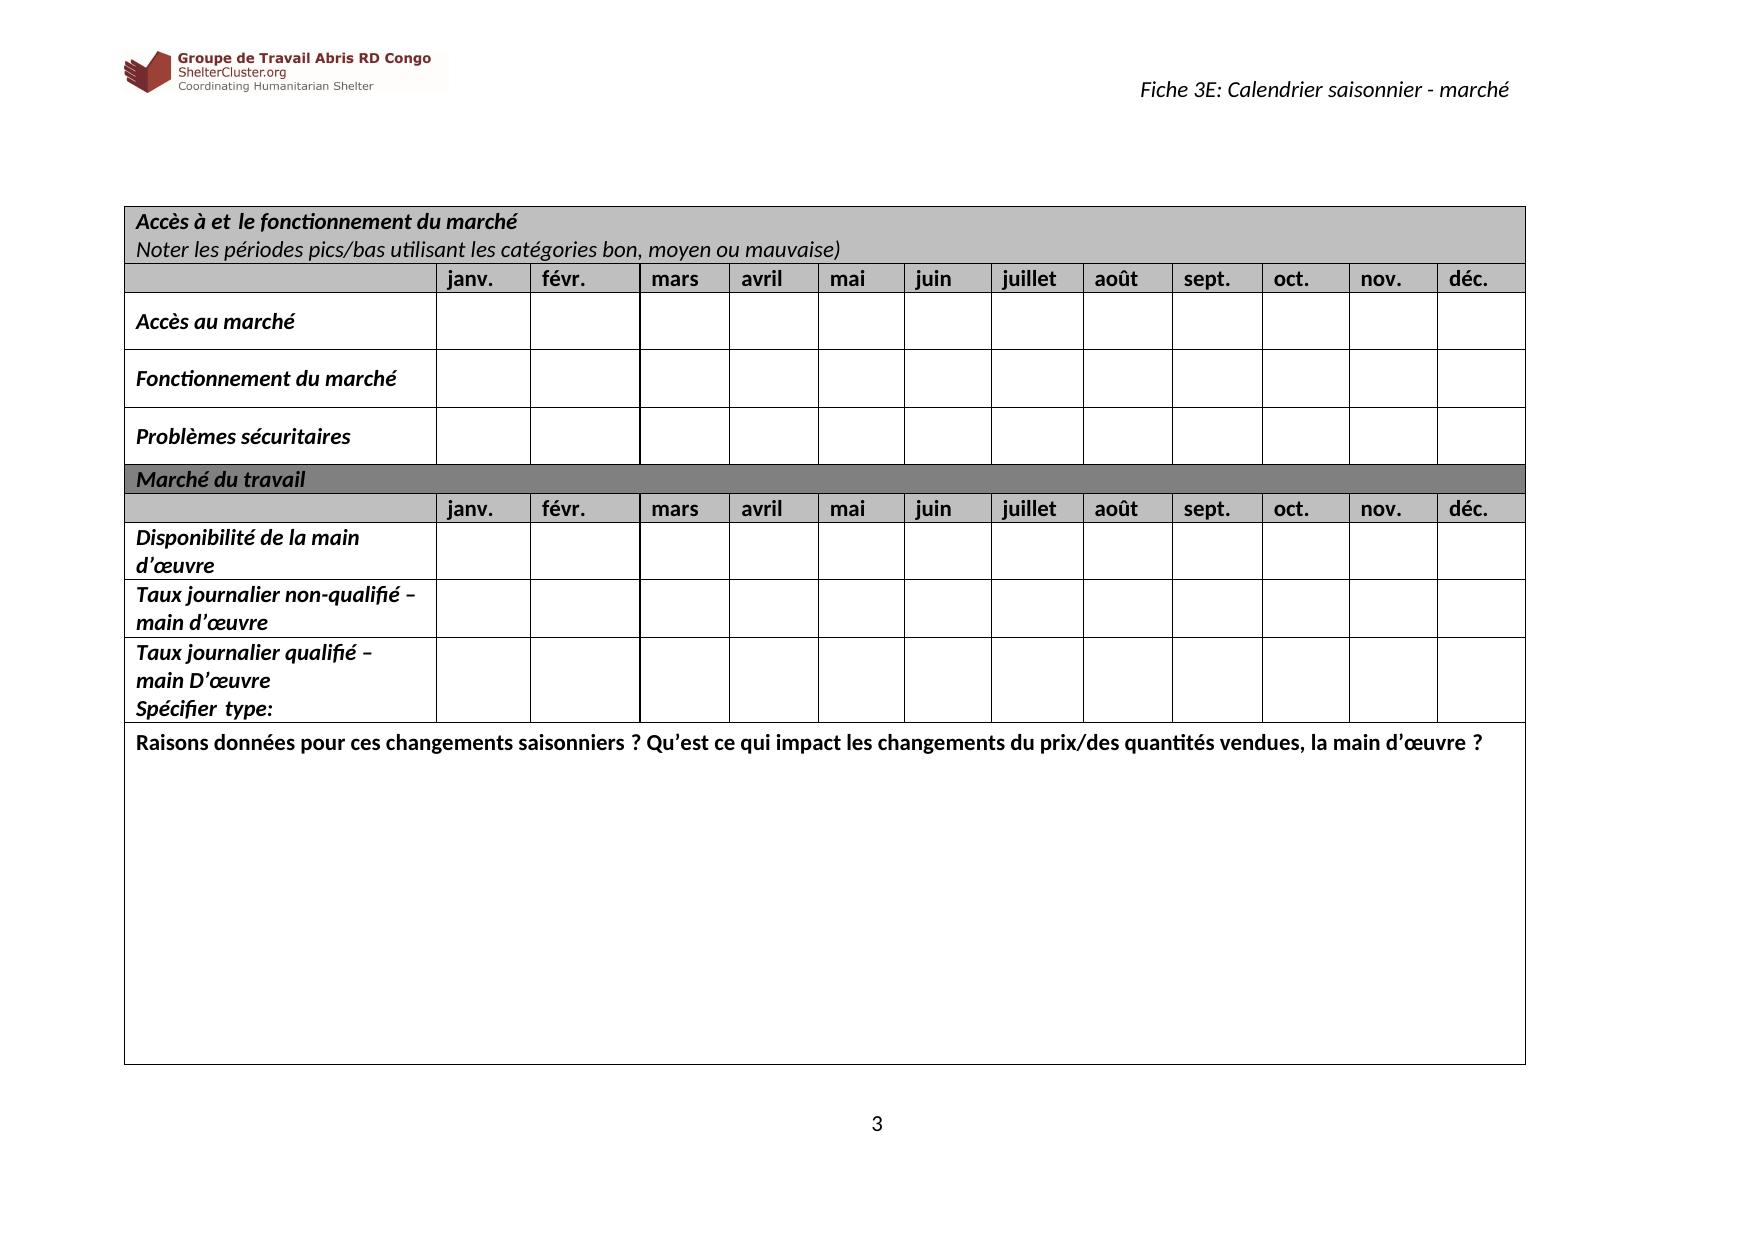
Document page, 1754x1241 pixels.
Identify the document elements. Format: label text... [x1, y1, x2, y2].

table_cell [531, 408, 639, 464]
table_cell [905, 408, 991, 464]
table_cell [531, 580, 639, 637]
table_cell [1350, 350, 1437, 407]
table_cell Taux journalier qualifié – main D’œuvre Spécifier type: [125, 638, 436, 722]
table_cell [730, 408, 818, 464]
table_cell [819, 350, 904, 407]
table_cell sept. [1173, 494, 1262, 522]
table_cell oct. [1263, 264, 1349, 292]
table_cell Taux journalier non-qualifié – main d’œuvre [125, 580, 436, 637]
table_cell [730, 638, 818, 722]
table_cell [905, 523, 991, 579]
table_cell mars [641, 264, 729, 292]
table_cell [125, 494, 436, 522]
table_cell [437, 408, 530, 464]
table_cell [641, 350, 729, 407]
table_cell [1084, 638, 1172, 722]
table_cell [1084, 523, 1172, 579]
table_cell [819, 293, 904, 349]
table_cell [1173, 293, 1262, 349]
table_cell [1084, 408, 1172, 464]
table_cell [730, 523, 818, 579]
table_cell [819, 638, 904, 722]
table_cell nov. [1350, 264, 1437, 292]
table_cell [730, 350, 818, 407]
table_cell [1173, 408, 1262, 464]
picture [124, 51, 449, 93]
table_cell [531, 523, 639, 579]
table_cell [437, 580, 530, 637]
table_cell janv. [437, 264, 530, 292]
table_cell déc. [1438, 264, 1525, 292]
table_cell déc. [1438, 494, 1525, 522]
table_cell [531, 638, 639, 722]
table_cell [905, 580, 991, 637]
table_cell Accès au marché [125, 293, 436, 349]
table_cell avril [730, 494, 818, 522]
table_cell [905, 350, 991, 407]
table_cell [1263, 523, 1349, 579]
table_cell [1350, 638, 1437, 722]
table_cell janv. [437, 494, 530, 522]
table_cell oct. [1263, 494, 1349, 522]
table_cell août [1084, 264, 1172, 292]
table_cell juin [905, 264, 991, 292]
table_cell mai [819, 264, 904, 292]
table_cell [1438, 408, 1525, 464]
table_cell févr. [531, 494, 639, 522]
table_cell [437, 293, 530, 349]
table_cell [819, 523, 904, 579]
table_cell [819, 580, 904, 637]
table_cell nov. [1350, 494, 1437, 522]
table_cell [1263, 408, 1349, 464]
table_cell [1350, 408, 1437, 464]
table_cell [1263, 580, 1349, 637]
table_cell juin [905, 494, 991, 522]
table_cell août [1084, 494, 1172, 522]
table_cell [819, 408, 904, 464]
table_cell [1263, 293, 1349, 349]
table_cell juillet [992, 264, 1083, 292]
table_cell [730, 293, 818, 349]
table_cell Raisons données pour ces changements saisonniers ? Qu’est ce qui impact les changements du prix/des quantités vendues, la main d’œuvre ? [125, 723, 1525, 1064]
table_cell [1350, 580, 1437, 637]
table_cell [641, 523, 729, 579]
table_cell [1263, 350, 1349, 407]
table_cell [641, 638, 729, 722]
table_cell [437, 350, 530, 407]
table_cell avril [730, 264, 818, 292]
table_cell [1173, 523, 1262, 579]
table_cell [641, 408, 729, 464]
table_cell [905, 293, 991, 349]
table_cell [992, 293, 1083, 349]
table_cell [531, 350, 639, 407]
table_cell [1350, 293, 1437, 349]
table_cell juillet [992, 494, 1083, 522]
table_cell [1438, 638, 1525, 722]
table_cell [1438, 580, 1525, 637]
table_cell [641, 580, 729, 637]
table_cell [1438, 523, 1525, 579]
table_cell [992, 408, 1083, 464]
table_cell [1350, 523, 1437, 579]
table_cell Problèmes sécuritaires [125, 408, 436, 464]
table_cell [531, 293, 639, 349]
table_cell Fonctionnement du marché [125, 350, 436, 407]
table_cell [437, 638, 530, 722]
table_cell [641, 293, 729, 349]
table_header Accès à et le fonctionnement du marché Noter les périodes pics/bas utilisant les catégories bon, moyen ou mauvaise) [125, 207, 1525, 263]
table_cell févr. [531, 264, 639, 292]
table_cell [905, 638, 991, 722]
table_cell [1438, 293, 1525, 349]
table_cell Marché du travail [125, 465, 1525, 493]
table_cell [1084, 580, 1172, 637]
table_cell mars [641, 494, 729, 522]
table_cell [992, 350, 1083, 407]
table_cell [1263, 638, 1349, 722]
table_cell [1438, 350, 1525, 407]
table_cell [1173, 350, 1262, 407]
table_cell [1084, 293, 1172, 349]
table_cell mai [819, 494, 904, 522]
table_cell [437, 523, 530, 579]
table_cell [1173, 580, 1262, 637]
table_cell Disponibilité de la main d’œuvre [125, 523, 436, 579]
table_cell [1173, 638, 1262, 722]
table_cell [992, 580, 1083, 637]
table_cell [1084, 350, 1172, 407]
table_cell [730, 580, 818, 637]
table_cell [992, 638, 1083, 722]
table_cell [125, 264, 436, 292]
table_cell sept. [1173, 264, 1262, 292]
table_cell [992, 523, 1083, 579]
